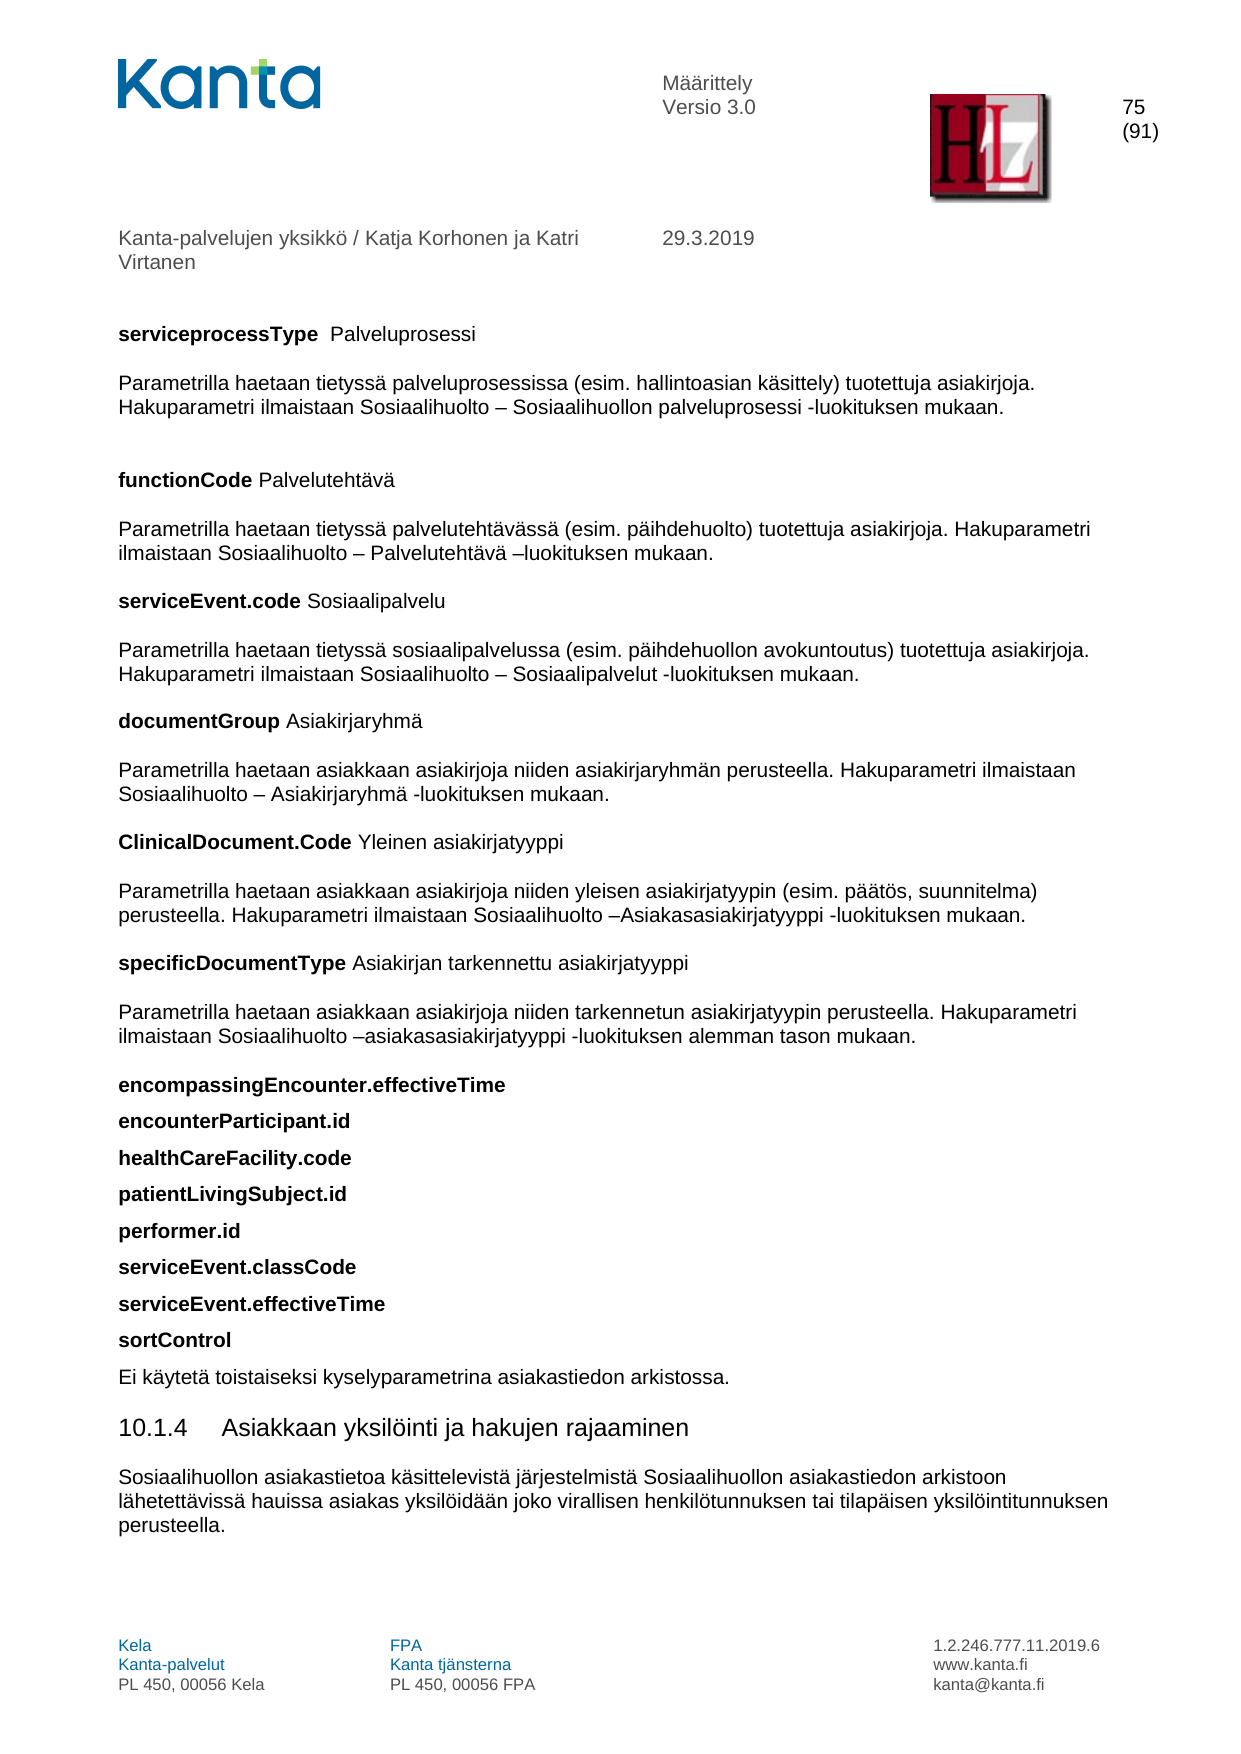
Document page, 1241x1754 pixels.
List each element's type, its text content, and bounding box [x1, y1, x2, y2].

text encompassingEncounter.effectiveTime [118, 1073, 1122, 1097]
text Parametrilla haetaan tietyssä palveluprosessissa (esim. hallintoasian käsittely) tuotettuja asiakirjoja. Hakuparametri ilmaistaan Sosiaalihuolto – Sosiaalihuollon palveluprosessi -luokituksen mukaan. [118, 371, 1122, 419]
text patientLivingSubject.id [118, 1182, 1122, 1206]
text Parametrilla haetaan tietyssä sosiaalipalvelussa (esim. päihdehuollon avokuntoutus) tuotettuja asiakirjoja. Hakuparametri ilmaistaan Sosiaalihuolto – Sosiaalipalvelut -luokituksen mukaan. [118, 637, 1122, 685]
text Parametrilla haetaan asiakkaan asiakirjoja niiden yleisen asiakirjatyypin (esim. päätös, suunnitelma) perusteella. Hakuparametri ilmaistaan Sosiaalihuolto –Asiakasasiakirjatyyppi -luokituksen mukaan. [118, 879, 1122, 927]
text Parametrilla haetaan asiakkaan asiakirjoja niiden tarkennetun asiakirjatyypin perusteella. Hakuparametri ilmaistaan Sosiaalihuolto –asiakasasiakirjatyyppi -luokituksen alemman tason mukaan. [118, 1000, 1122, 1048]
picture [118, 59, 321, 109]
text ClinicalDocument.Code Yleinen asiakirjatyyppi [118, 830, 1122, 854]
text serviceprocessType Palveluprosessi [118, 322, 1122, 346]
picture [930, 94, 1053, 203]
text documentGroup Asiakirjaryhmä [118, 709, 1122, 733]
text healthCareFacility.code [118, 1146, 1122, 1170]
text performer.id [118, 1219, 1122, 1243]
text serviceEvent.code Sosiaalipalvelu [118, 588, 1122, 612]
text Parametrilla haetaan tietyssä palvelutehtävässä (esim. päihdehuolto) tuotettuja asiakirjoja. Hakuparametri ilmaistaan Sosiaalihuolto – Palvelutehtävä –luokituksen mukaan. [118, 517, 1122, 564]
subtitle Asiakkaan yksilöinti ja hakujen rajaaminen [118, 1413, 1122, 1442]
text Sosiaalihuollon asiakastietoa käsittelevistä järjestelmistä Sosiaalihuollon asiakastiedon arkistoon lähetettävissä hauissa asiakas yksilöidään joko virallisen henkilötunnuksen tai tilapäisen yksilöintitunnuksen perusteella. [118, 1465, 1122, 1537]
text encounterParticipant.id [118, 1109, 1122, 1133]
text sortControl [118, 1328, 1122, 1352]
text serviceEvent.classCode [118, 1255, 1122, 1279]
text specificDocumentType Asiakirjan tarkennettu asiakirjatyyppi [118, 951, 1122, 975]
text serviceEvent.effectiveTime [118, 1292, 1122, 1316]
text Parametrilla haetaan asiakkaan asiakirjoja niiden asiakirjaryhmän perusteella. Hakuparametri ilmaistaan Sosiaalihuolto – Asiakirjaryhmä -luokituksen mukaan. [118, 758, 1122, 806]
text Ei käytetä toistaiseksi kyselyparametrina asiakastiedon arkistossa. [118, 1364, 1122, 1388]
text functionCode Palvelutehtävä [118, 468, 1122, 492]
